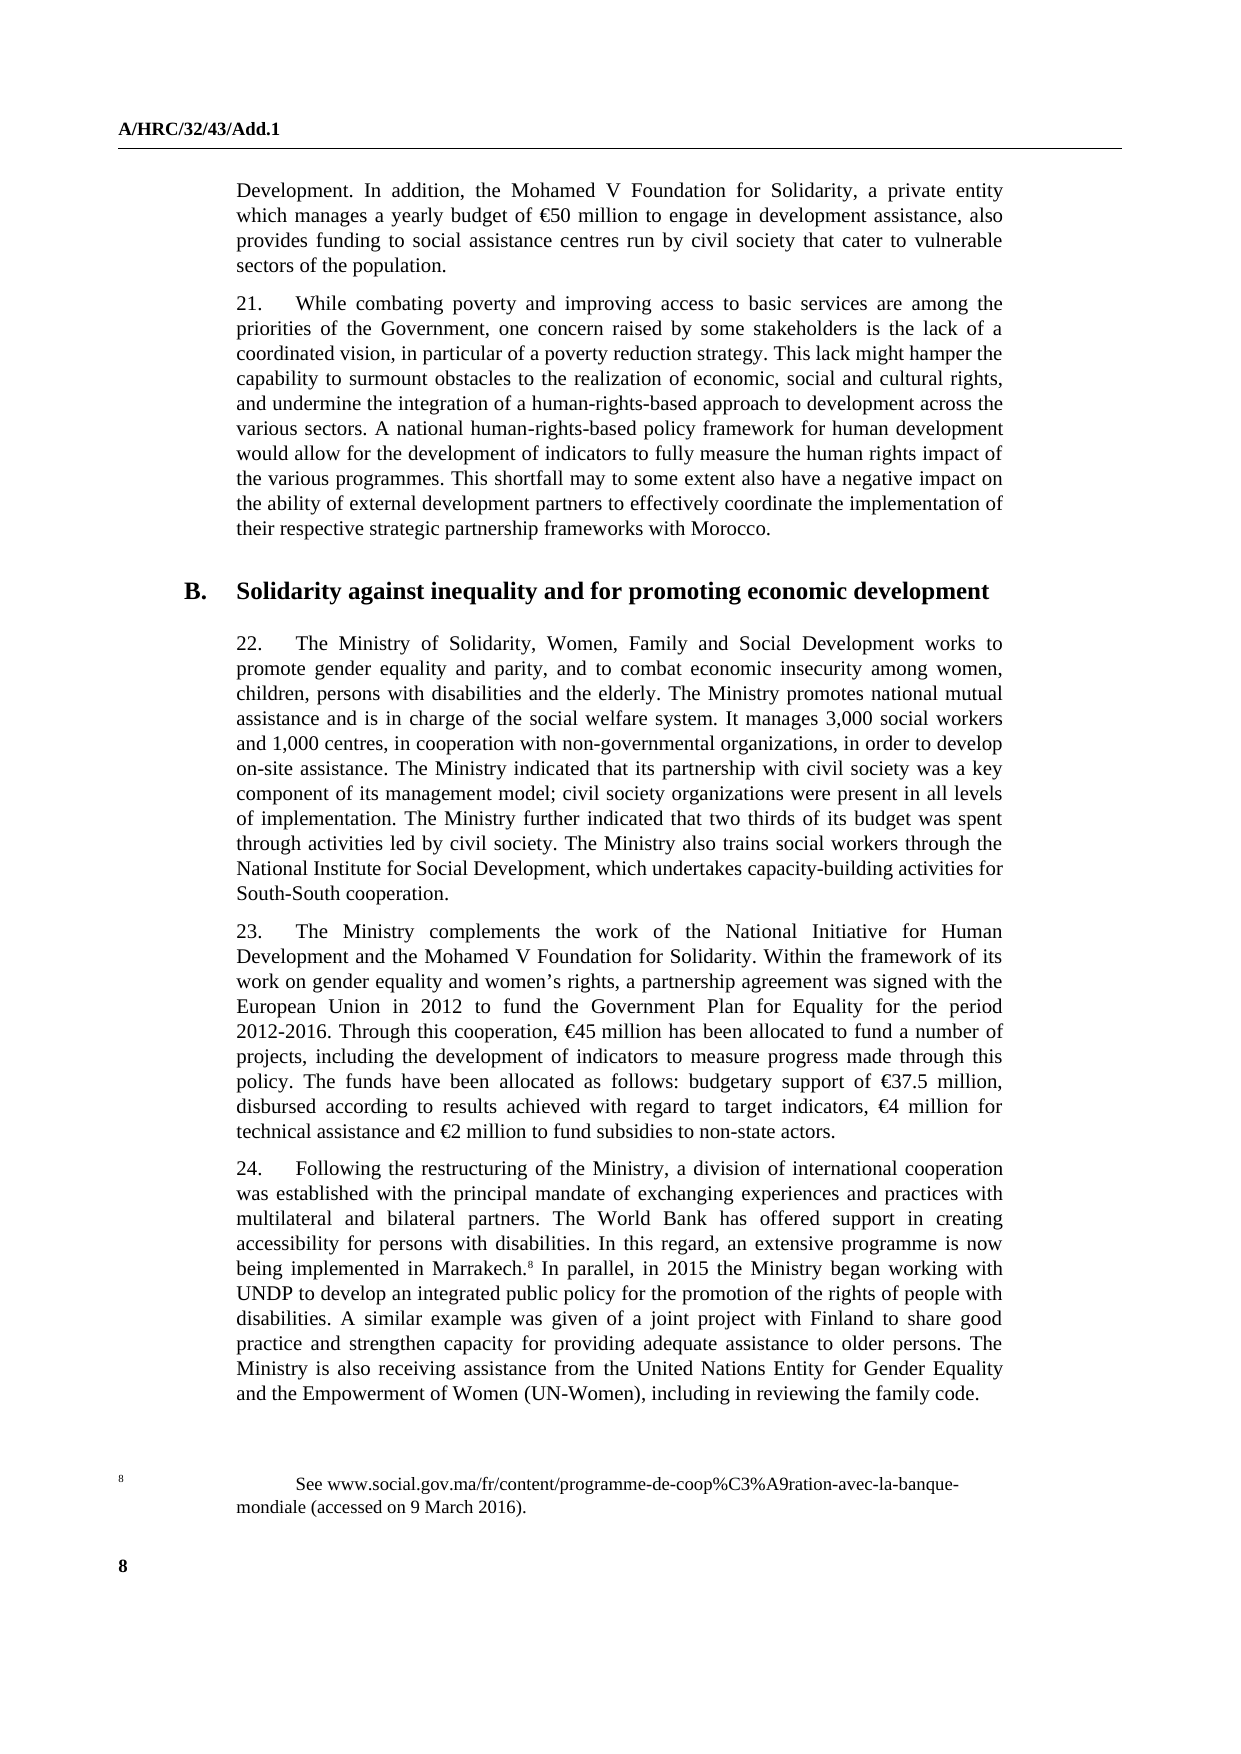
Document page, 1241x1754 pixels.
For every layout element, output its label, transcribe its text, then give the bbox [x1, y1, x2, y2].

text 24. Following the restructuring of the Ministry, a division of international cooperation was established with the principal mandate of exchanging experiences and practices with multilateral and bilateral partners. The World Bank has offered support in creating accessibility for persons with disabilities. In this regard, an extensive programme is now being implemented in Marrakech. In parallel, in 2015 the Ministry began working with UNDP to develop an integrated public policy for the promotion of the rights of people with disabilities. A similar example was given of a joint project with Finland to share good practice and strengthen capacity for providing adequate assistance to older persons. The Ministry is also receiving assistance from the United Nations Entity for Gender Equality and the Empowerment of Women (UN-Women), including in reviewing the family code. [236, 1155, 1004, 1405]
text 22. The Ministry of Solidarity, Women, Family and Social Development works to promote gender equality and parity, and to combat economic insecurity among women, children, persons with disabilities and the elderly. The Ministry promotes national mutual assistance and is in charge of the social welfare system. It manages 3,000 social workers and 1,000 centres, in cooperation with non-governmental organizations, in order to develop on-site assistance. The Ministry indicated that its partnership with civil society was a key component of its management model; civil society organizations were present in all levels of implementation. The Ministry further indicated that two thirds of its budget was spent through activities led by civil society. The Ministry also trains social workers through the National Institute for Social Development, which undertakes capacity-building activities for South-South cooperation. [236, 630, 1004, 905]
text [236, 177, 1004, 277]
text 23. The Ministry complements the work of the National Initiative for Human Development and the Mohamed V Foundation for Solidarity. Within the framework of its work on gender equality and women’s rights, a partnership agreement was signed with the European Union in 2012 to fund the Government Plan for Equality for the period 2012-2016. Through this cooperation, €45 million has been allocated to fund a number of projects, including the development of indicators to measure progress made through this policy. The funds have been allocated as follows: budgetary support of €37.5 million, disbursed according to results achieved with regard to target indicators, €4 million for technical assistance and €2 million to fund subsidies to non-state actors. [236, 918, 1004, 1143]
text 21. While combating poverty and improving access to basic services are among the priorities of the Government, one concern raised by some stakeholders is the lack of a coordinated vision, in particular of a poverty reduction strategy. This lack might hamper the capability to surmount obstacles to the realization of economic, social and cultural rights, and undermine the integration of a human-rights-based approach to development across the various sectors. A national human-rights-based policy framework for human development would allow for the development of indicators to fully measure the human rights impact of the various programmes. This shortfall may to some extent also have a negative impact on the ability of external development partners to effectively coordinate the implementation of their respective strategic partnership frameworks with Morocco. [236, 290, 1004, 540]
text B. Solidarity against inequality and for promoting economic development [118, 577, 1004, 605]
